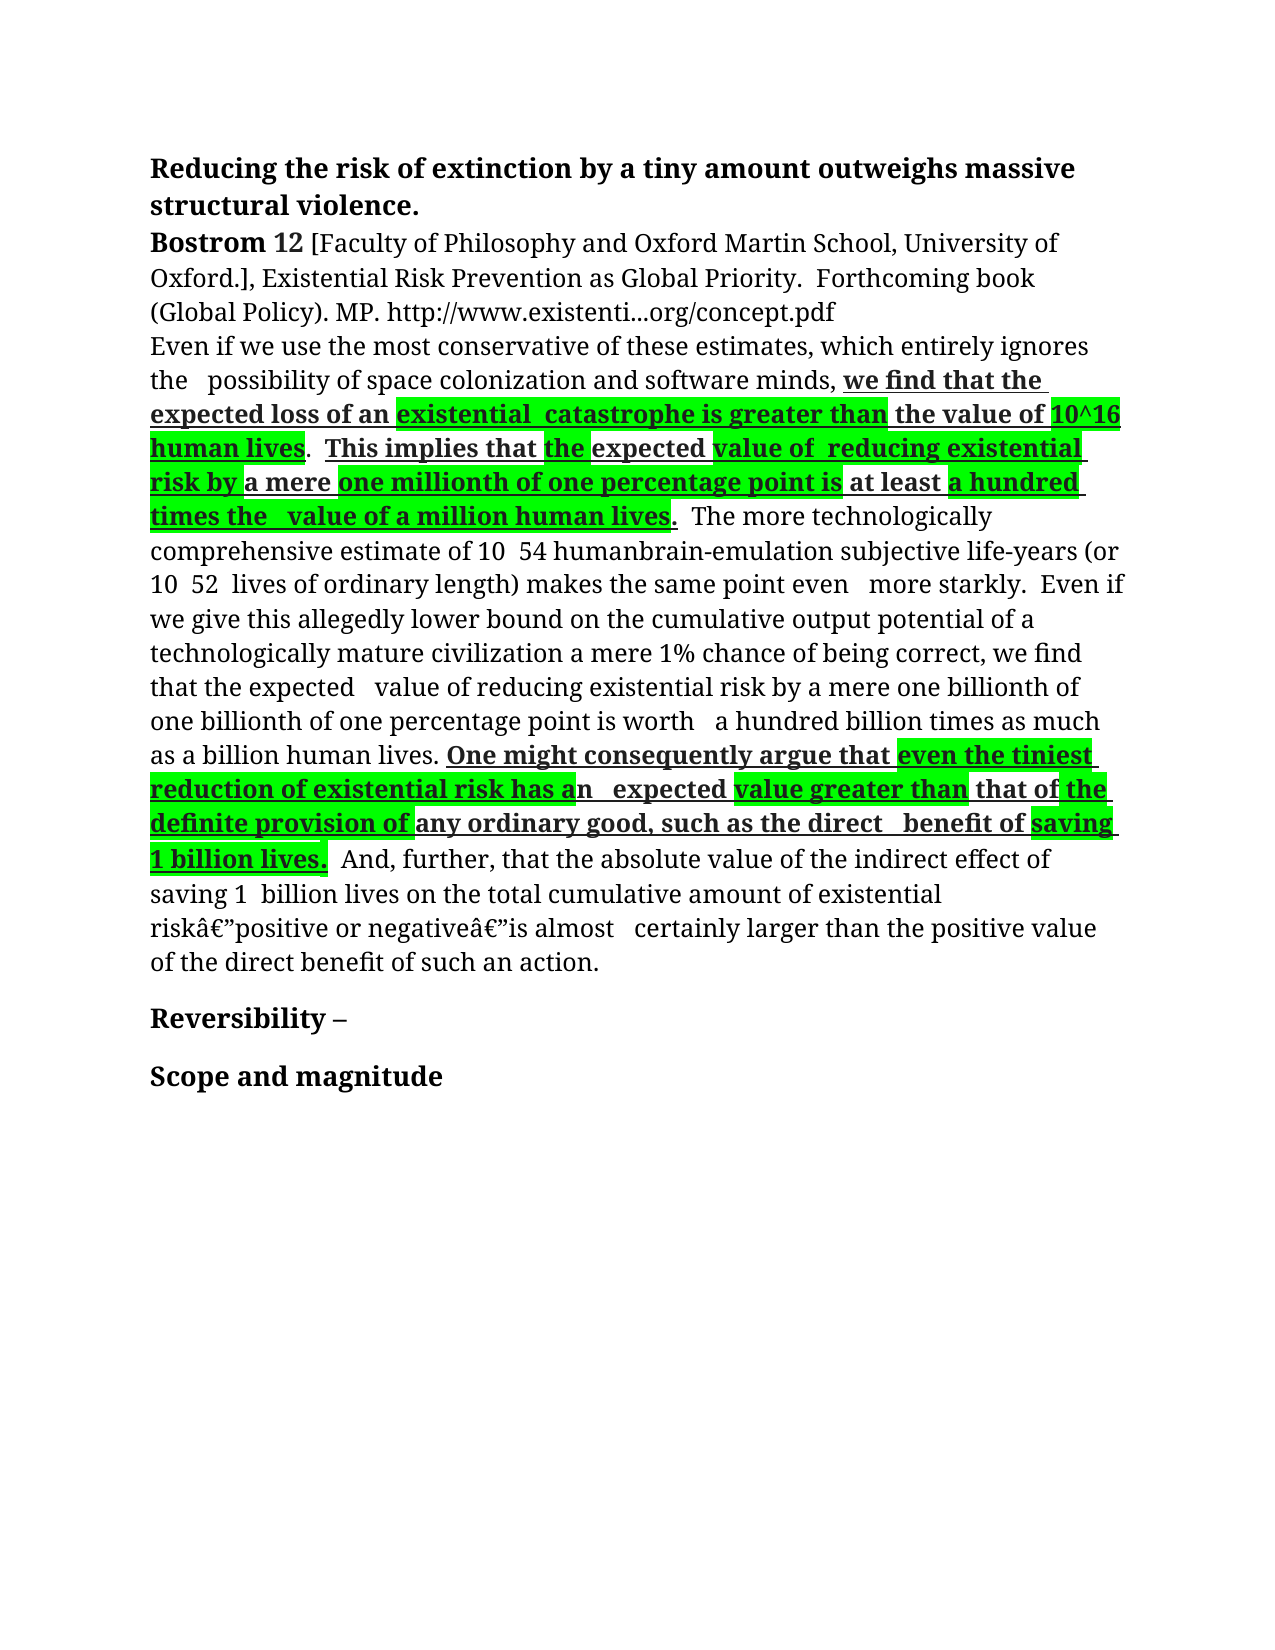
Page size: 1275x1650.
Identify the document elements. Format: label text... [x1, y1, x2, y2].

subtitle Reversibility – [150, 999, 1125, 1036]
text Bostrom 12 [Faculty of Philosophy and Oxford Martin School, University of Oxford.], Existential Risk Prevention as Global Priority. Forthcoming book (Global Policy). MP. http://www.existenti...org/concept.pdf Even if we use the most conservative of these estimates, which entirely ignores the possibility of space colonization and software minds, we find that the expected loss of an existential catastrophe is greater than the value of 10^16 human lives. This implies that the expected value of reducing existential risk by a mere one millionth of one percentage point is at least a hundred times the value of a million human lives. The more technologically comprehensive estimate of 10 54 humanbrain-emulation subjective life-years (or 10 52 lives of ordinary length) makes the same point even more starkly. Even if we give this allegedly lower bound on the cumulative output potential of a technologically mature civilization a mere 1% chance of being correct, we find that the expected value of reducing existential risk by a mere one billionth of one billionth of one percentage point is worth a hundred billion times as much as a billion human lives. One might consequently argue that even the tiniest reduction of existential risk has an expected value greater than that of the definite provision of any ordinary good, such as the direct benefit of saving 1 billion lives. And, further, that the absolute value of the indirect effect of saving 1 billion lives on the total cumulative amount of existential riskâ€”positive or negativeâ€”is almost certainly larger than the positive value of the direct benefit of such an action. [150, 224, 1125, 979]
subtitle Reducing the risk of extinction by a tiny amount outweighs massive structural violence. [150, 150, 1125, 224]
subtitle Scope and magnitude [150, 1057, 1125, 1094]
